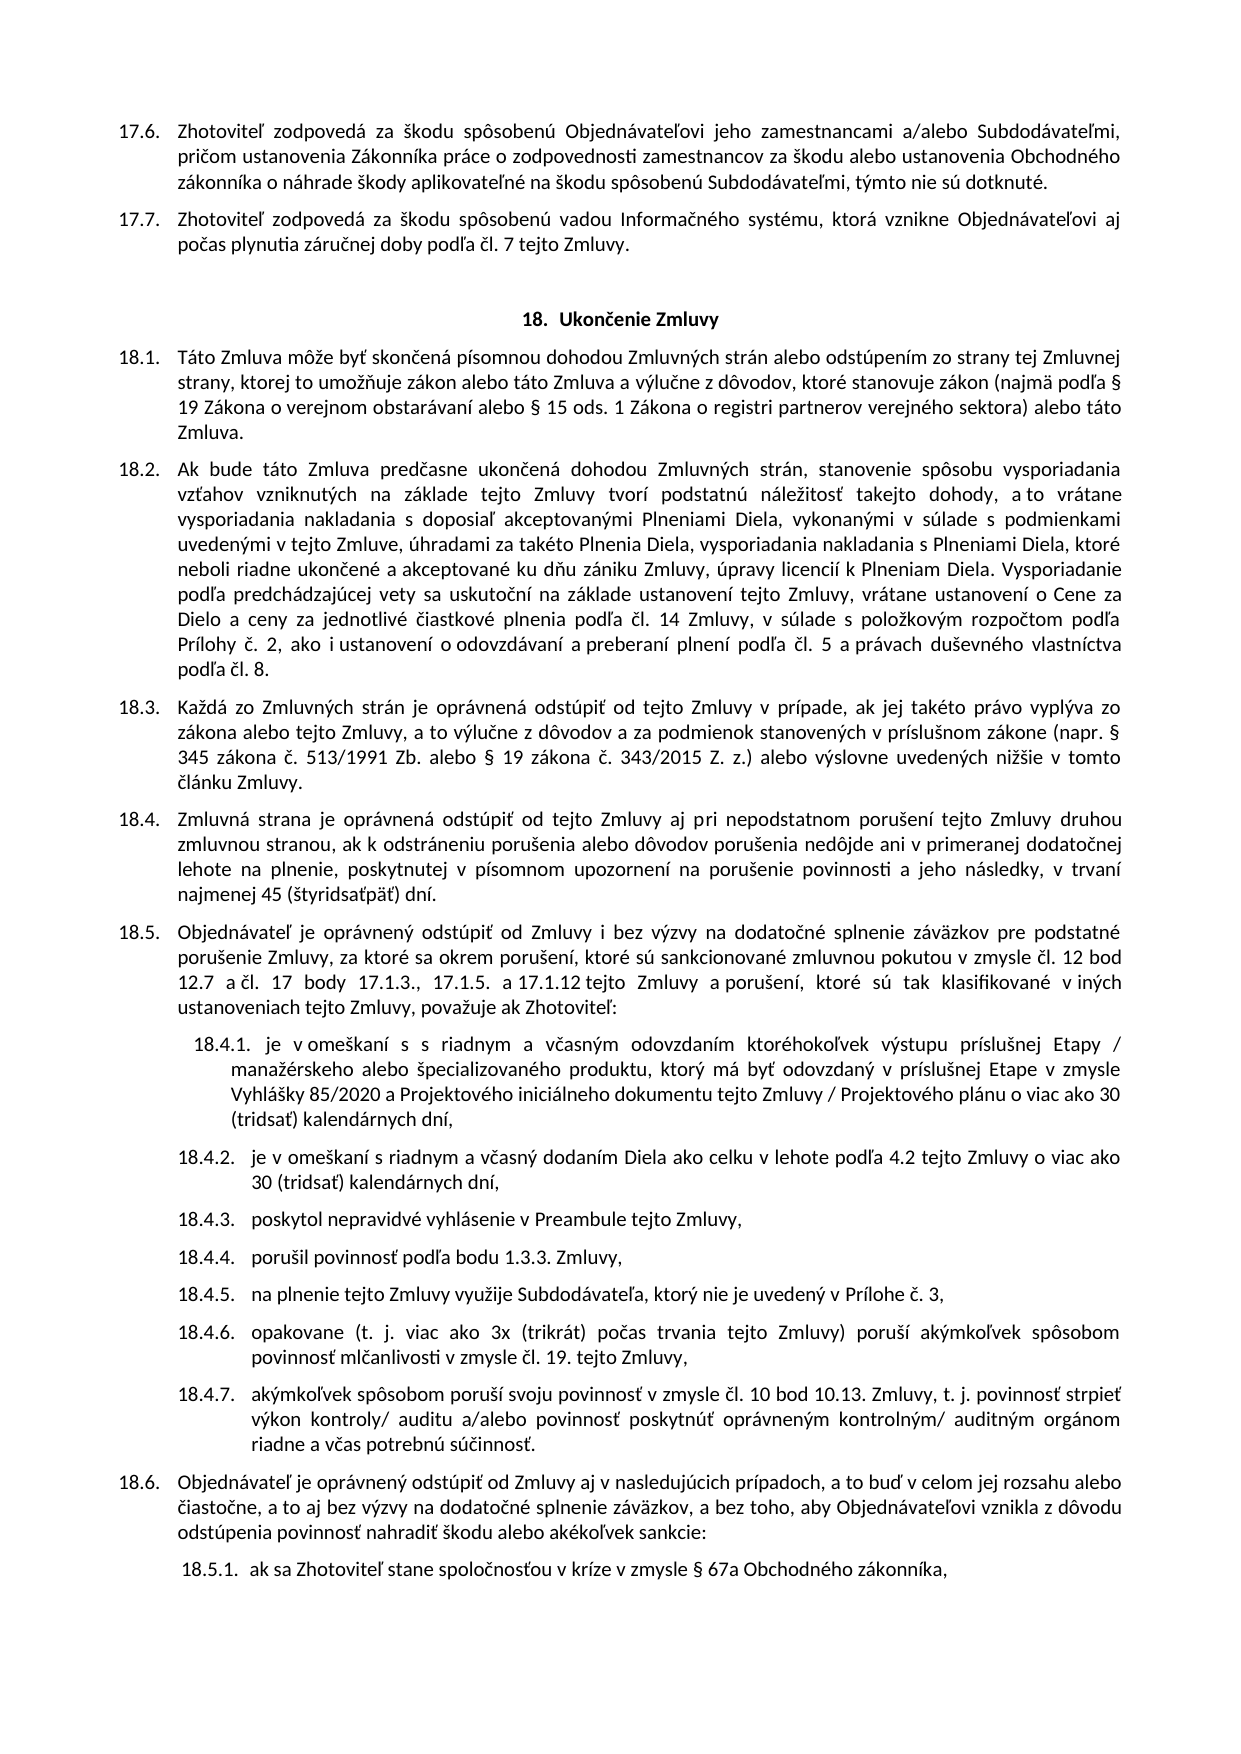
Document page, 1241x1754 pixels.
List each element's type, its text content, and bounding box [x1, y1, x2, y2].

subtitle ak sa Zhotoviteľ stane spoločnosťou v kríze v zmysle § 67a Obchodného zákonníka, [181, 1557, 1122, 1582]
subtitle akýmkoľvek spôsobom poruší svoju povinnosť v zmysle čl. 10 bod 10.13. Zmluvy, t. j. povinnosť strpieť výkon kontroly/ auditu a/alebo povinnosť poskytnúť oprávneným kontrolným/ auditným orgánom riadne a včas potrebnú súčinnosť. [177, 1382, 1122, 1457]
subtitle Ak bude táto Zmluva predčasne ukončená dohodou Zmluvných strán, stanovenie spôsobu vysporiadania vzťahov vzniknutých na základe tejto Zmluvy tvorí podstatnú náležitosť takejto dohody, a to vrátane vysporiadania nakladania s doposiaľ akceptovanými Plneniami Diela, vykonanými v súlade s podmienkami uvedenými v tejto Zmluve, úhradami za takéto Plnenia Diela, vysporiadania nakladania s Plneniami Diela, ktoré neboli riadne ukončené a akceptované ku dňu zániku Zmluvy, úpravy licencií k Plneniam Diela. Vysporiadanie podľa predchádzajúcej vety sa uskutoční na základe ustanovení tejto Zmluvy, vrátane ustanovení o Cene za Dielo a ceny za jednotlivé čiastkové plnenia podľa čl. 14 Zmluvy, v súlade s položkovým rozpočtom podľa Prílohy č. 2, ako i ustanovení o odovzdávaní a preberaní plnení podľa čl. 5 a právach duševného vlastníctva podľa čl. 8. [118, 457, 1122, 682]
subtitle Každá zo Zmluvných strán je oprávnená odstúpiť od tejto Zmluvy v prípade, ak jej takéto právo vyplýva zo zákona alebo tejto Zmluvy, a to výlučne z dôvodov a za podmienok stanovených v príslušnom zákone (napr. § 345 zákona č. 513/1991 Zb. alebo § 19 zákona č. 343/2015 Z. z.) alebo výslovne uvedených nižšie v tomto článku Zmluvy. [118, 694, 1122, 794]
subtitle na plnenie tejto Zmluvy využije Subdodávateľa, ktorý nie je uvedený v Prílohe č. 3, [177, 1282, 1122, 1307]
subtitle opakovane (t. j. viac ako 3x (trikrát) počas trvania tejto Zmluvy) poruší akýmkoľvek spôsobom povinnosť mlčanlivosti v zmysle čl. 19. tejto Zmluvy, [177, 1319, 1122, 1369]
list Zhotoviteľ zodpovedá za škodu spôsobenú Objednávateľovi jeho zamestnancami a/alebo Subdodávateľmi, pričom ustanovenia Zákonníka práce o zodpovednosti zamestnancov za škodu alebo ustanovenia Obchodného zákonníka o náhrade škody aplikovateľné na škodu spôsobenú Subdodávateľmi, týmto nie sú dotknuté. [118, 118, 1122, 194]
subtitle Táto Zmluva môže byť skončená písomnou dohodou Zmluvných strán alebo odstúpením zo strany tej Zmluvnej strany, ktorej to umožňuje zákon alebo táto Zmluva a výlučne z dôvodov, ktoré stanovuje zákon (najmä podľa § 19 Zákona o verejnom obstarávaní alebo § 15 ods. 1 Zákona o registri partnerov verejného sektora) alebo táto Zmluva. [118, 344, 1122, 444]
subtitle porušil povinnosť podľa bodu 1.3.3. Zmluvy, [177, 1244, 1122, 1269]
subtitle Objednávateľ je oprávnený odstúpiť od Zmluvy i bez výzvy na dodatočné splnenie záväzkov pre podstatné porušenie Zmluvy, za ktoré sa okrem porušení, ktoré sú sankcionované zmluvnou pokutou v zmysle čl. 12 bod 12.7 a čl. 17 body 17.1.3., 17.1.5. a 17.1.12 tejto Zmluvy a porušení, ktoré sú tak klasifikované v iných ustanoveniach tejto Zmluvy, považuje ak Zhotoviteľ: [118, 919, 1122, 1019]
subtitle Ukončenie Zmluvy [118, 307, 1122, 332]
subtitle Zhotoviteľ zodpovedá za škodu spôsobenú vadou Informačného systému, ktorá vznikne Objednávateľovi aj počas plynutia záručnej doby podľa čl. 7 tejto Zmluvy. [118, 207, 1122, 257]
subtitle je v omeškaní s s riadnym a včasným odovzdaním ktoréhokoľvek výstupu príslušnej Etapy / manažérskeho alebo špecializovaného produktu, ktorý má byť odovzdaný v príslušnej Etape v zmysle Vyhlášky 85/2020 a Projektového iniciálneho dokumentu tejto Zmluvy / Projektového plánu o viac ako 30 (tridsať) kalendárnych dní, [193, 1032, 1122, 1132]
subtitle Zmluvná strana je oprávnená odstúpiť od tejto Zmluvy aj pri nepodstatnom porušení tejto Zmluvy druhou zmluvnou stranou, ak k odstráneniu porušenia alebo dôvodov porušenia nedôjde ani v primeranej dodatočnej lehote na plnenie, poskytnutej v písomnom upozornení na porušenie povinnosti a jeho následky, v trvaní najmenej 45 (štyridsaťpäť) dní. [118, 807, 1122, 907]
subtitle Objednávateľ je oprávnený odstúpiť od Zmluvy aj v nasledujúcich prípadoch, a to buď v celom jej rozsahu alebo čiastočne, a to aj bez výzvy na dodatočné splnenie záväzkov, a bez toho, aby Objednávateľovi vznikla z dôvodu odstúpenia povinnosť nahradiť škodu alebo akékoľvek sankcie: [118, 1469, 1122, 1544]
subtitle poskytol nepravidvé vyhlásenie v Preambule tejto Zmluvy, [177, 1207, 1122, 1232]
subtitle je v omeškaní s riadnym a včasný dodaním Diela ako celku v lehote podľa 4.2 tejto Zmluvy o viac ako 30 (tridsať) kalendárnych dní, [177, 1144, 1122, 1194]
